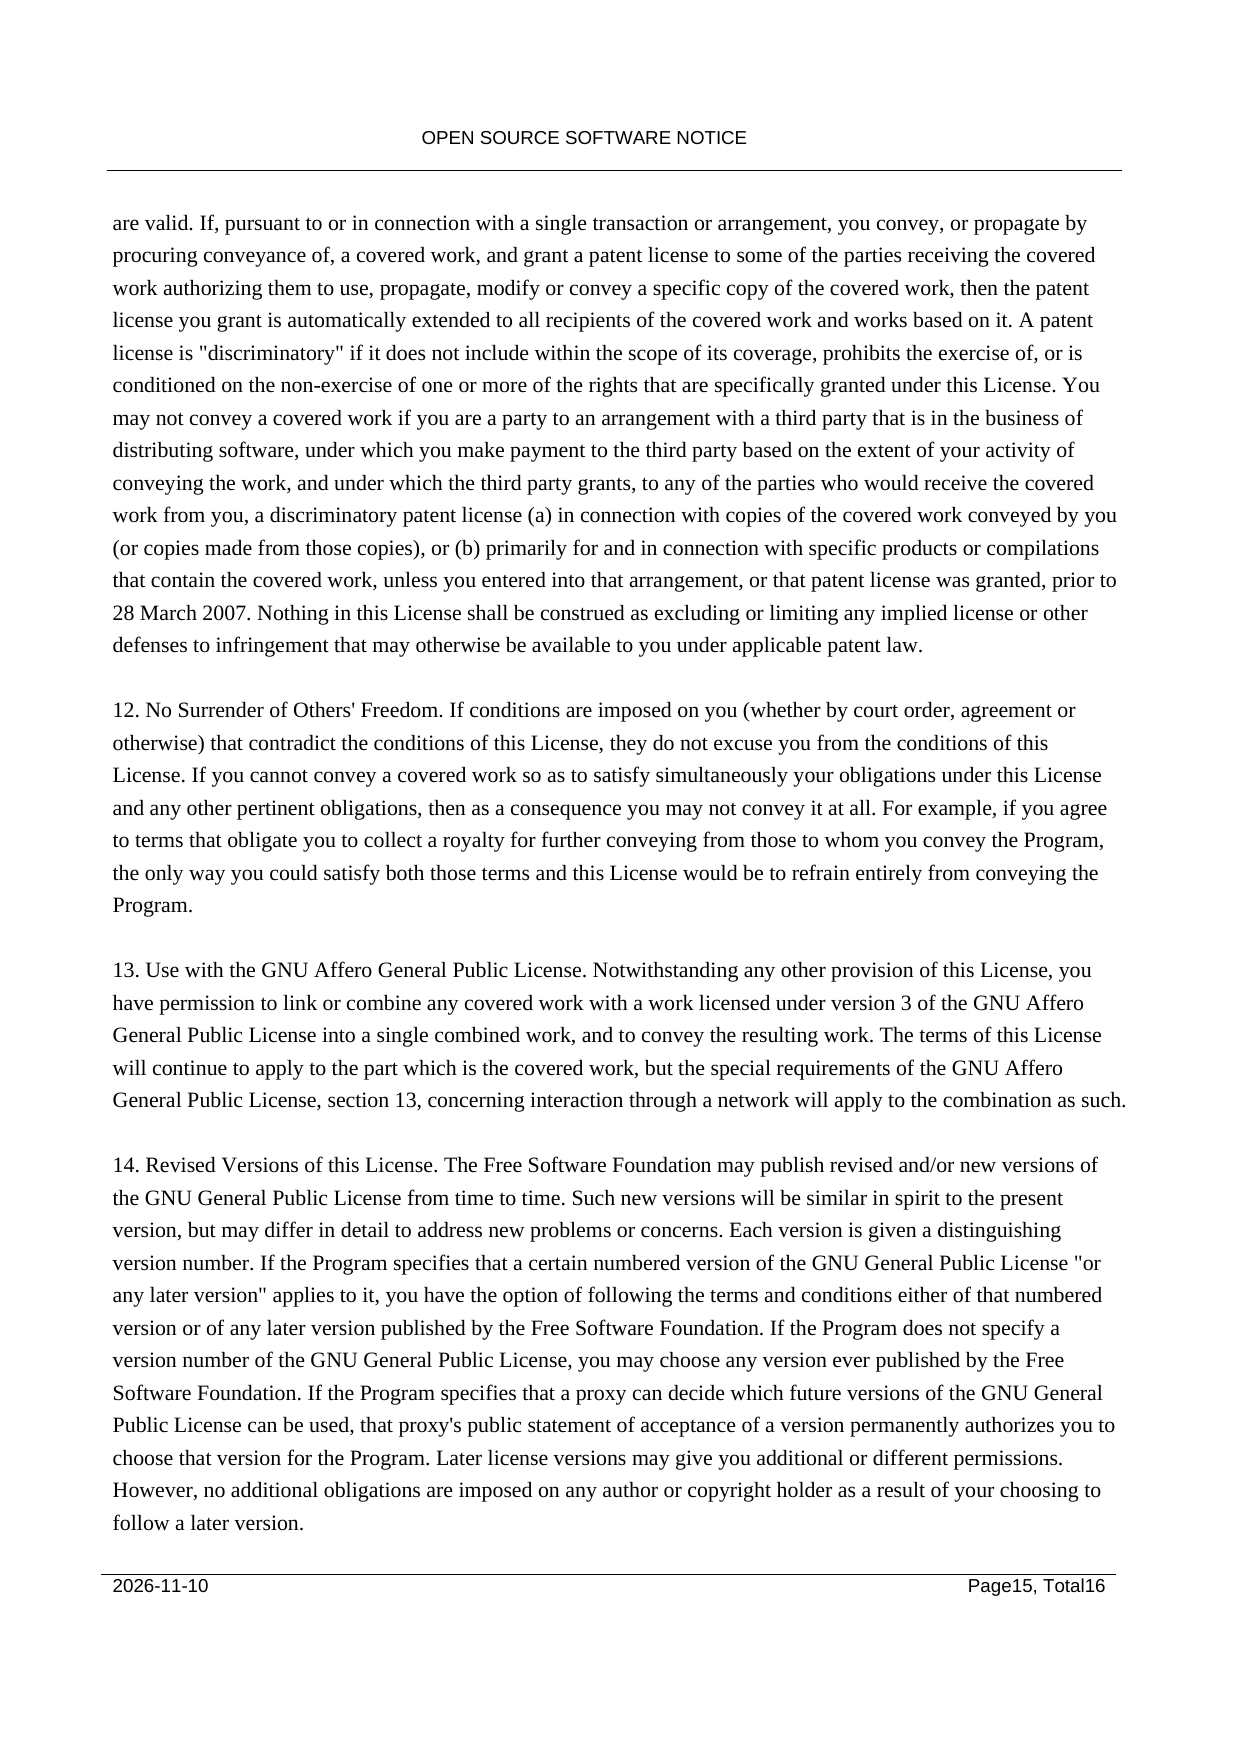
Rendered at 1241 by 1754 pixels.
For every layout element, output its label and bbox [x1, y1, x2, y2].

text [112, 206, 1128, 1539]
